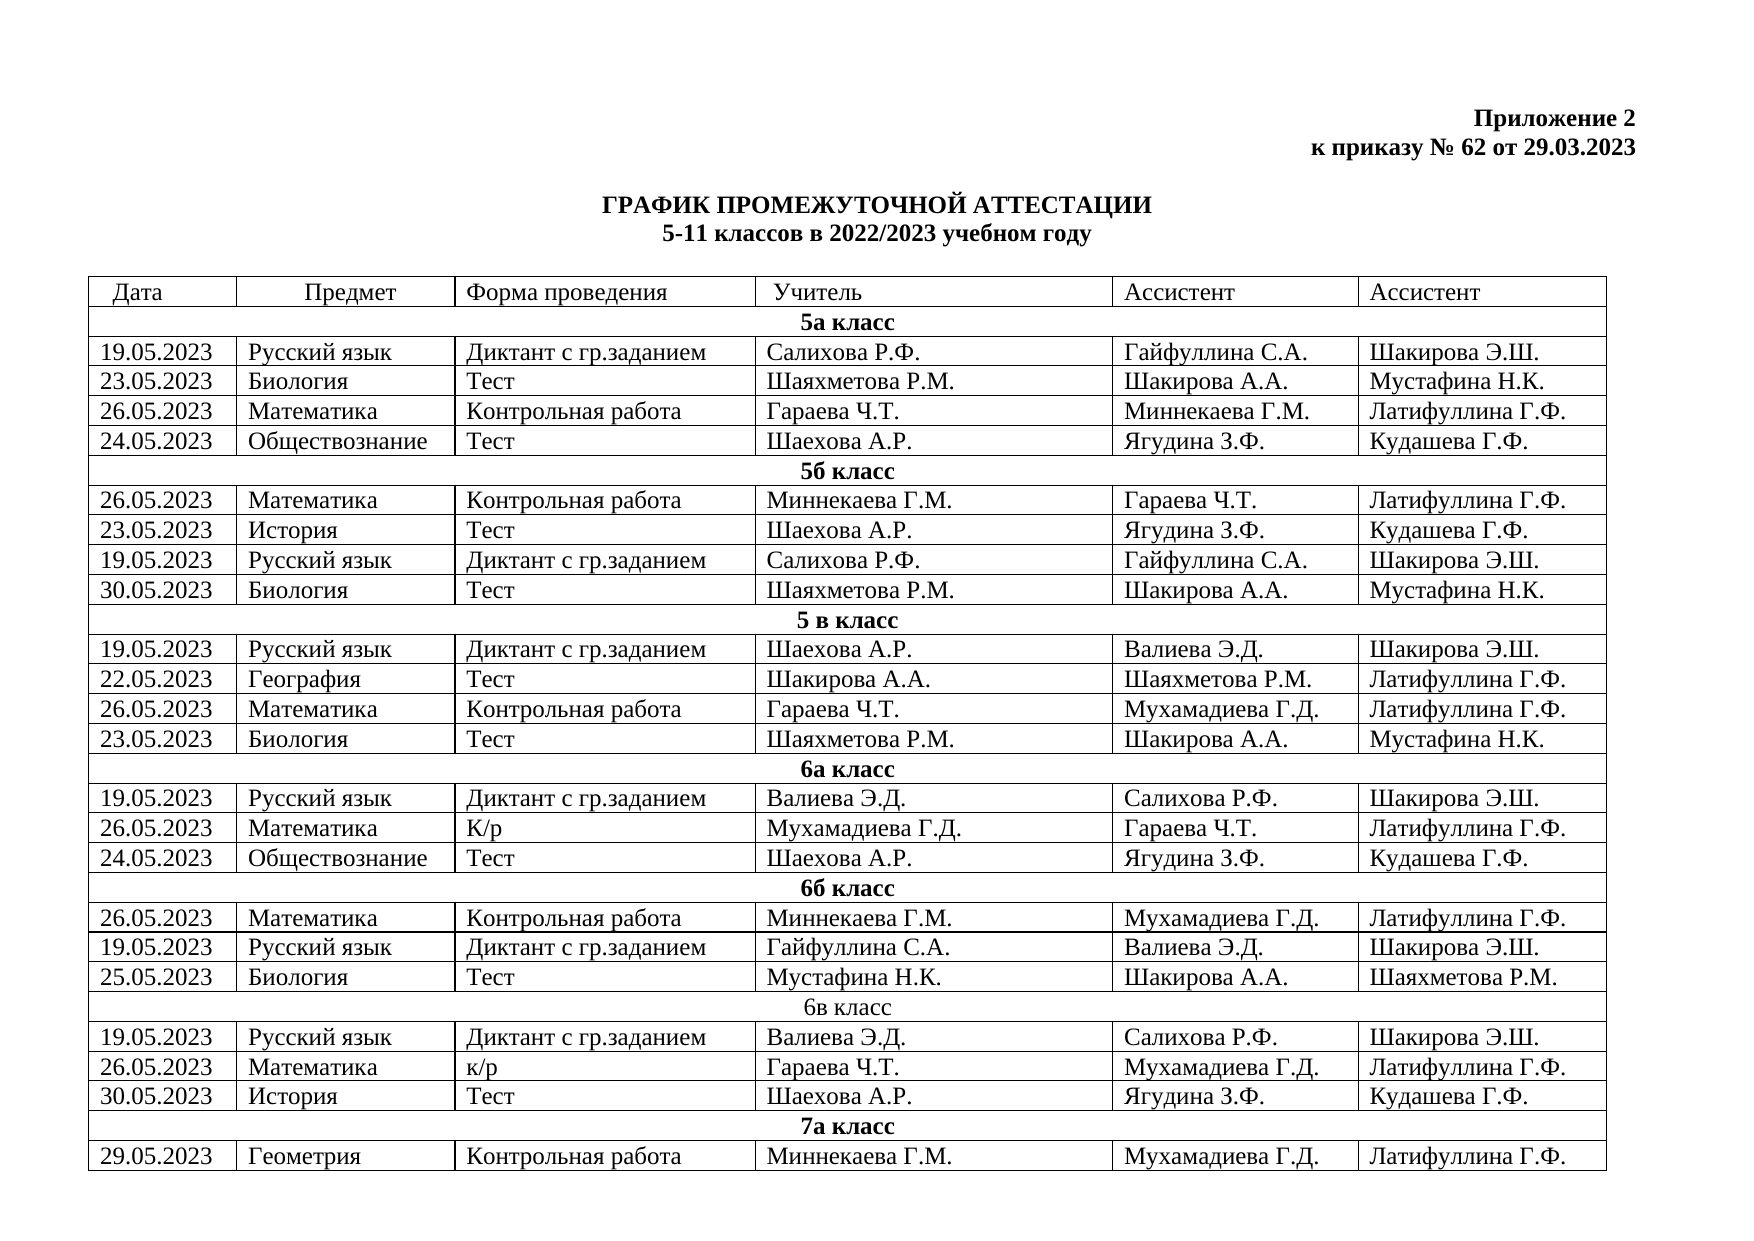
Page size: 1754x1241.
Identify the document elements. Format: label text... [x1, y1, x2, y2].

table_cell 26.05.2023 [89, 813, 236, 842]
table_cell 26.05.2023 [89, 486, 236, 514]
table_cell Мустафина Н.К. [1359, 366, 1606, 395]
table_cell Шаехова А.Р. [756, 515, 1112, 544]
table_cell к/р [456, 1052, 755, 1080]
table_cell Шаяхметова Р.М. [1359, 962, 1606, 991]
table_cell Диктант с гр.заданием [456, 1022, 755, 1051]
table_cell Гараева Ч.Т. [756, 396, 1112, 425]
table_cell Шакирова Э.Ш. [1359, 635, 1606, 663]
table_cell Мухамадиева Г.Д. [1113, 1141, 1358, 1170]
table_cell Русский язык [237, 1022, 454, 1051]
table_cell 26.05.2023 [89, 903, 236, 931]
table_cell Ягудина З.Ф. [1113, 843, 1358, 872]
table_cell 6в класс [89, 992, 1606, 1021]
table_cell 6б класс [89, 873, 1606, 902]
table_cell Русский язык [237, 784, 454, 812]
table_cell Мустафина Н.К. [1359, 575, 1606, 604]
table_cell Гайфуллина С.А. [1113, 545, 1358, 574]
table_cell Мухамадиева Г.Д. [756, 813, 1112, 842]
table_cell Шаехова А.Р. [756, 1081, 1112, 1110]
table_cell Математика [237, 486, 454, 514]
text к приказу № 62 от 29.03.2023 [118, 132, 1636, 161]
table_cell Латифуллина Г.Ф. [1359, 1141, 1606, 1170]
table_cell Биология [237, 575, 454, 604]
table_cell 6а класс [89, 754, 1606, 782]
table_cell Шаехова А.Р. [756, 635, 1112, 663]
table_cell Математика [237, 1052, 454, 1080]
table_cell Кудашева Г.Ф. [1359, 843, 1606, 872]
table_cell Диктант с гр.заданием [456, 635, 755, 663]
table_cell 5 в класс [89, 605, 1606, 633]
table_cell Геометрия [237, 1141, 454, 1170]
table_cell Валиева Э.Д. [1113, 635, 1358, 663]
table_cell Диктант с гр.заданием [456, 784, 755, 812]
table_cell Шаяхметова Р.М. [756, 366, 1112, 395]
table_cell Тест [456, 1081, 755, 1110]
table_cell Шакирова Э.Ш. [1359, 545, 1606, 574]
table_cell 7а класс [89, 1111, 1606, 1140]
table_cell Тест [456, 962, 755, 991]
table_cell Математика [237, 694, 454, 723]
table_cell Латифуллина Г.Ф. [1359, 486, 1606, 514]
table_cell Кудашева Г.Ф. [1359, 515, 1606, 544]
table_cell 23.05.2023 [89, 366, 236, 395]
table_cell Салихова Р.Ф. [756, 337, 1112, 365]
table_cell 5а класс [89, 307, 1606, 336]
table_cell Контрольная работа [456, 396, 755, 425]
table_cell Мустафина Н.К. [756, 962, 1112, 991]
table_cell Валиева Э.Д. [1113, 933, 1358, 961]
table_cell Гараева Ч.Т. [1113, 813, 1358, 842]
table_cell Шакирова Э.Ш. [1359, 337, 1606, 365]
table_cell Шакирова А.А. [1113, 724, 1358, 753]
table_cell Миннекаева Г.М. [1113, 396, 1358, 425]
table_cell 24.05.2023 [89, 843, 236, 872]
table_cell Шакирова Э.Ш. [1359, 1022, 1606, 1051]
table_cell Гайфуллина С.А. [1113, 337, 1358, 365]
table_cell Салихова Р.Ф. [1113, 1022, 1358, 1051]
table_cell 30.05.2023 [89, 1081, 236, 1110]
table_cell Обществознание [237, 426, 454, 455]
table_cell Мустафина Н.К. [1359, 724, 1606, 753]
table_cell Математика [237, 813, 454, 842]
table_cell Ягудина З.Ф. [1113, 515, 1358, 544]
table_cell Салихова Р.Ф. [756, 545, 1112, 574]
table_cell Математика [237, 396, 454, 425]
table_cell Шакирова Э.Ш. [1359, 933, 1606, 961]
table_cell Тест [456, 664, 755, 693]
table_cell 19.05.2023 [89, 545, 236, 574]
table_cell Шаяхметова Р.М. [756, 575, 1112, 604]
table_cell Шакирова А.А. [756, 664, 1112, 693]
table_cell География [237, 664, 454, 693]
table_cell Тест [456, 724, 755, 753]
table_cell Тест [456, 366, 755, 395]
table_cell 19.05.2023 [89, 784, 236, 812]
table_cell Мухамадиева Г.Д. [1113, 903, 1358, 931]
table_cell Диктант с гр.заданием [456, 933, 755, 961]
table_cell История [237, 515, 454, 544]
table_cell Биология [237, 962, 454, 991]
table_cell Кудашева Г.Ф. [1359, 1081, 1606, 1110]
table_cell Диктант с гр.заданием [456, 545, 755, 574]
table_cell Математика [237, 903, 454, 931]
table_cell Контрольная работа [456, 1141, 755, 1170]
table_cell 19.05.2023 [89, 635, 236, 663]
table_cell 26.05.2023 [89, 396, 236, 425]
table_cell Валиева Э.Д. [756, 784, 1112, 812]
table_cell Русский язык [237, 545, 454, 574]
table_cell Миннекаева Г.М. [756, 903, 1112, 931]
table_cell Кудашева Г.Ф. [1359, 426, 1606, 455]
table_cell К/р [456, 813, 755, 842]
table_cell 29.05.2023 [89, 1141, 236, 1170]
table_cell Биология [237, 724, 454, 753]
table_cell Мухамадиева Г.Д. [1113, 694, 1358, 723]
table_cell 19.05.2023 [89, 337, 236, 365]
table_cell История [237, 1081, 454, 1110]
table_cell 19.05.2023 [89, 933, 236, 961]
table_cell Латифуллина Г.Ф. [1359, 694, 1606, 723]
table_cell Тест [456, 575, 755, 604]
table_cell Гараева Ч.Т. [1113, 486, 1358, 514]
table_cell 26.05.2023 [89, 694, 236, 723]
table_cell Русский язык [237, 337, 454, 365]
text ГРАФИК ПРОМЕЖУТОЧНОЙ АТТЕСТАЦИИ [118, 190, 1636, 218]
table_cell Шаехова А.Р. [756, 843, 1112, 872]
table_cell Шаяхметова Р.М. [1113, 664, 1358, 693]
table_cell Диктант с гр.заданием [456, 337, 755, 365]
table_cell 26.05.2023 [89, 1052, 236, 1080]
table_cell Латифуллина Г.Ф. [1359, 664, 1606, 693]
table_cell 25.05.2023 [89, 962, 236, 991]
text 5-11 классов в 2022/2023 учебном году [118, 218, 1636, 247]
table_header Форма проведения [456, 277, 755, 306]
table_cell Шакирова А.А. [1113, 962, 1358, 991]
table_cell 24.05.2023 [89, 426, 236, 455]
table_cell Тест [456, 515, 755, 544]
table_cell Шаяхметова Р.М. [756, 724, 1112, 753]
table_cell Миннекаева Г.М. [756, 1141, 1112, 1170]
table_header Учитель [756, 277, 1112, 306]
table_cell 5б класс [89, 456, 1606, 484]
table_cell Миннекаева Г.М. [756, 486, 1112, 514]
table_header Ассистент [1359, 277, 1606, 306]
table_cell Тест [456, 426, 755, 455]
table_cell Мухамадиева Г.Д. [1113, 1052, 1358, 1080]
table_cell Шакирова А.А. [1113, 366, 1358, 395]
table_cell Латифуллина Г.Ф. [1359, 1052, 1606, 1080]
table_cell Шакирова Э.Ш. [1359, 784, 1606, 812]
table_cell Гайфуллина С.А. [756, 933, 1112, 961]
table_cell Латифуллина Г.Ф. [1359, 813, 1606, 842]
table_cell Валиева Э.Д. [756, 1022, 1112, 1051]
table_cell Контрольная работа [456, 694, 755, 723]
table_cell 23.05.2023 [89, 724, 236, 753]
table_header Дата [89, 277, 236, 306]
table_cell 23.05.2023 [89, 515, 236, 544]
table_cell Салихова Р.Ф. [1113, 784, 1358, 812]
table_cell Шаехова А.Р. [756, 426, 1112, 455]
table_cell Обществознание [237, 843, 454, 872]
table_cell Шакирова А.А. [1113, 575, 1358, 604]
table_header Ассистент [1113, 277, 1358, 306]
table_cell 30.05.2023 [89, 575, 236, 604]
table_cell Ягудина З.Ф. [1113, 1081, 1358, 1110]
table_cell Тест [456, 843, 755, 872]
table_cell Русский язык [237, 933, 454, 961]
table_cell Биология [237, 366, 454, 395]
text Приложение 2 [118, 103, 1636, 132]
table_cell Контрольная работа [456, 903, 755, 931]
table_cell Русский язык [237, 635, 454, 663]
table_cell Гараева Ч.Т. [756, 694, 1112, 723]
table_cell Латифуллина Г.Ф. [1359, 903, 1606, 931]
table_header Предмет [237, 277, 454, 306]
table_cell Латифуллина Г.Ф. [1359, 396, 1606, 425]
table_cell 22.05.2023 [89, 664, 236, 693]
table_cell Ягудина З.Ф. [1113, 426, 1358, 455]
table_cell Контрольная работа [456, 486, 755, 514]
table_cell 19.05.2023 [89, 1022, 236, 1051]
table_cell Гараева Ч.Т. [756, 1052, 1112, 1080]
